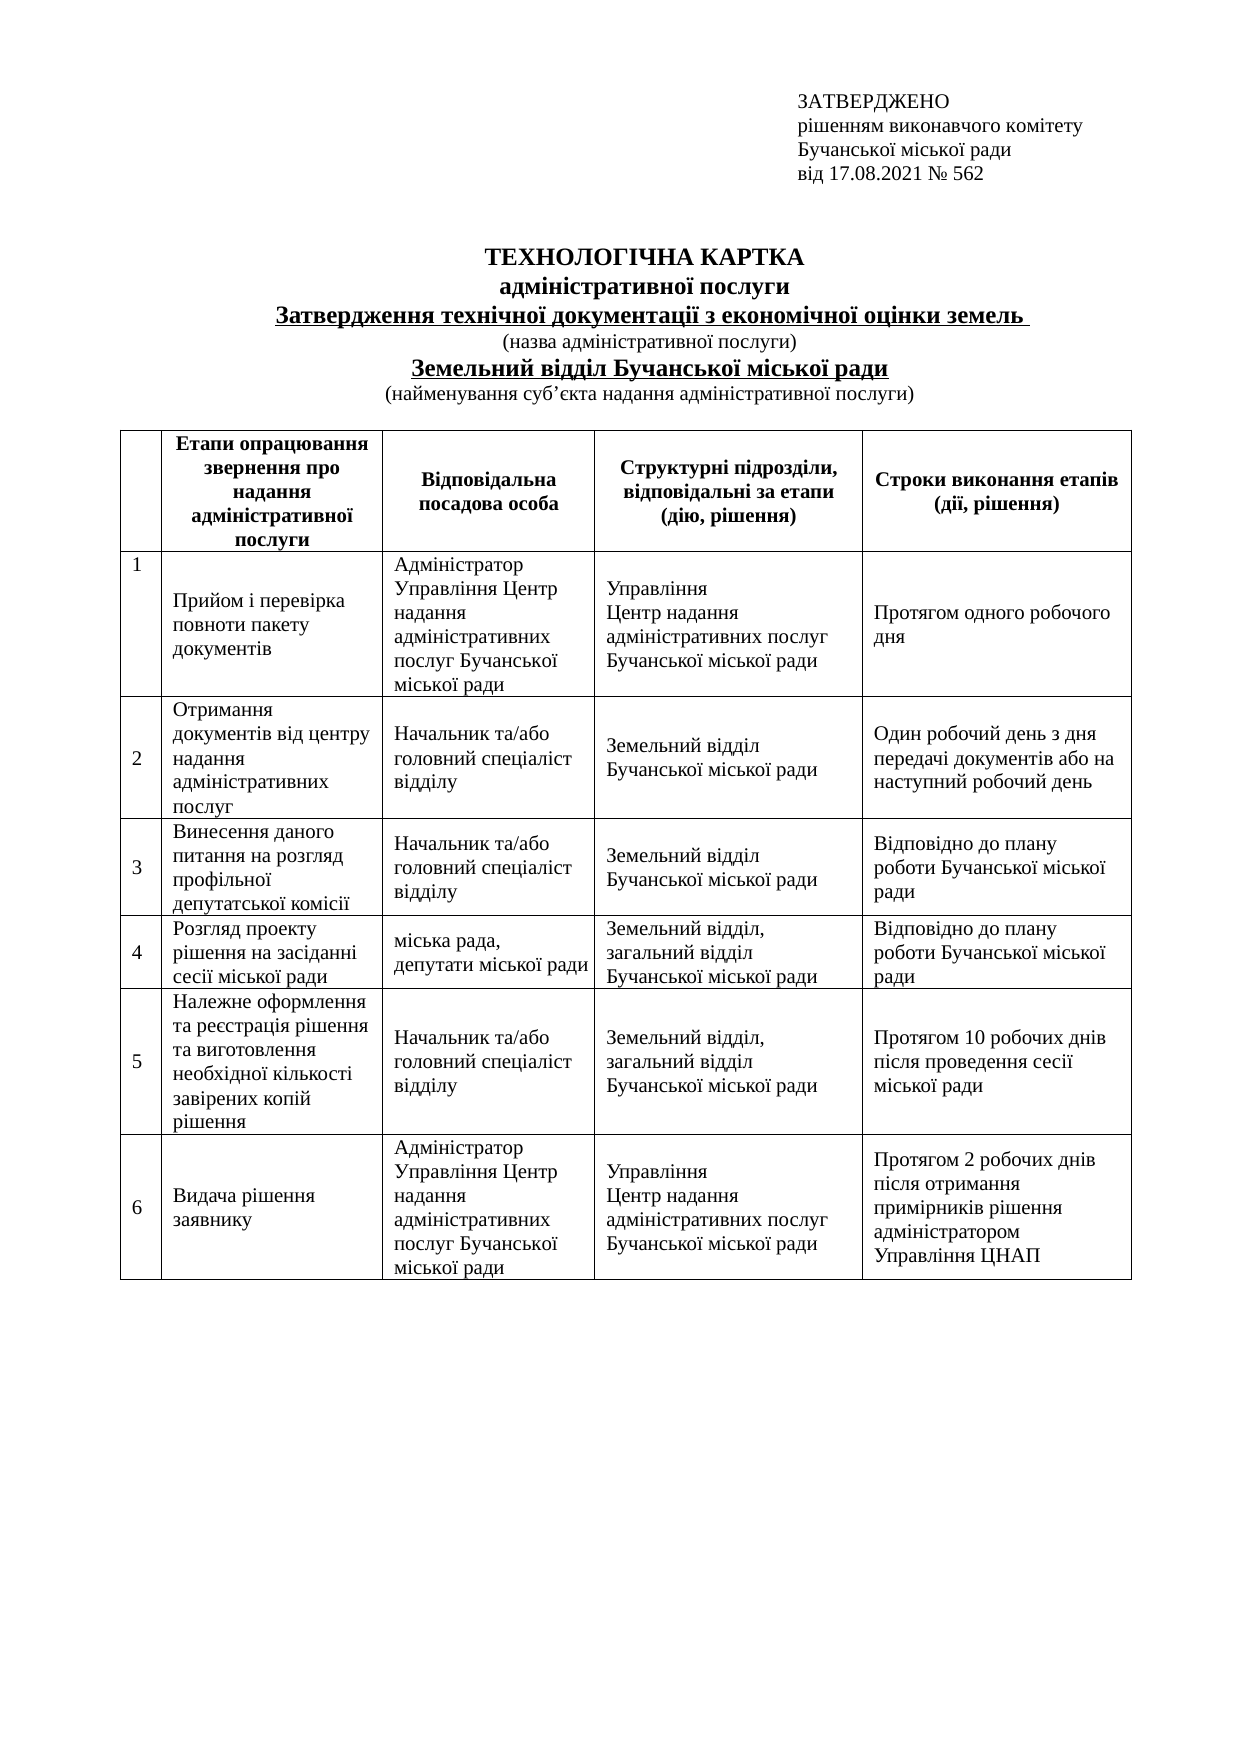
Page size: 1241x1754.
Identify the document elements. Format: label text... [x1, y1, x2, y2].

text ЗАТВЕРДЖЕНО [797, 88, 1181, 113]
text Земельний відділ Бучанської міської ради [148, 353, 1152, 381]
table_cell Начальник та/або головний спеціаліст відділу [383, 989, 594, 1133]
text адміністративної послуги [325, 271, 964, 300]
text ТЕХНОЛОГІЧНА КАРТКА [325, 242, 964, 271]
table_cell Відповідно до плану роботи Бучанської міської ради [863, 819, 1131, 915]
table_cell Протягом 2 робочих днів після отримання примірників рішення адміністратором Управління ЦНАП [863, 1135, 1131, 1279]
table_cell Управління Центр надання адміністративних послуг Бучанської міської ради [595, 552, 862, 696]
text рішенням виконавчого комітету [797, 113, 1181, 137]
table_cell Один робочий день з дня передачі документів або на наступний робочий день [863, 697, 1131, 818]
table_header [121, 431, 161, 551]
table_cell Відповідно до плану роботи Бучанської міської ради [863, 916, 1131, 988]
table_header Структурні підрозділи, відповідальні за етапи (дію, рішення) [595, 431, 862, 551]
table_cell Видача рішення заявнику [162, 1135, 382, 1279]
table_header Етапи опрацювання звернення про надання адміністративної послуги [162, 431, 382, 551]
table_cell Протягом одного робочого дня [863, 552, 1131, 696]
text від 17.08.2021 № 562 [797, 161, 1093, 185]
table_cell Адміністратор Управління Центр надання адміністративних послуг Бучанської міської ради [383, 1135, 594, 1279]
table_header Відповідальна посадова особа [383, 431, 594, 551]
table_cell 3 [121, 819, 161, 915]
table_cell Належне оформлення та реєстрація рішення та виготовлення необхідної кількості завірених копій рішення [162, 989, 382, 1133]
table_cell Земельний відділ Бучанської міської ради [595, 819, 862, 915]
table_cell Адміністратор Управління Центр надання адміністративних послуг Бучанської міської ради [383, 552, 594, 696]
table_cell 5 [121, 989, 161, 1133]
table_cell Розгляд проекту рішення на засіданні сесії міської ради [162, 916, 382, 988]
table_header Строки виконання етапів (дії, рішення) [863, 431, 1131, 551]
table_cell Земельний відділ, загальний відділ Бучанської міської ради [595, 916, 862, 988]
table_cell Начальник та/або головний спеціаліст відділу [383, 819, 594, 915]
text (найменування суб’єкта надання адміністративної послуги) [148, 381, 1152, 405]
table_cell Начальник та/або головний спеціаліст відділу [383, 697, 594, 818]
text Затвердження технічної документації з економічної оцінки земель [148, 300, 1152, 328]
text Бучанської міської ради [797, 137, 1181, 161]
table_cell Протягом 10 робочих днів після проведення сесії міської ради [863, 989, 1131, 1133]
table_cell 1 [121, 552, 161, 696]
table_cell міська рада, депутати міської ради [383, 916, 594, 988]
table_cell 6 [121, 1135, 161, 1279]
table_cell Отримання документів від центру надання адміністративних послуг [162, 697, 382, 818]
table_cell 2 [121, 697, 161, 818]
table_cell Винесення даного питання на розгляд профільної депутатської комісії [162, 819, 382, 915]
table_cell Земельний відділ, загальний відділ Бучанської міської ради [595, 989, 862, 1133]
table_cell Управління Центр надання адміністративних послуг Бучанської міської ради [595, 1135, 862, 1279]
table_cell Прийом і перевірка повноти пакету документів [162, 552, 382, 696]
table_cell Земельний відділ Бучанської міської ради [595, 697, 862, 818]
text (назва адміністративної послуги) [148, 328, 1152, 353]
table_cell 4 [121, 916, 161, 988]
